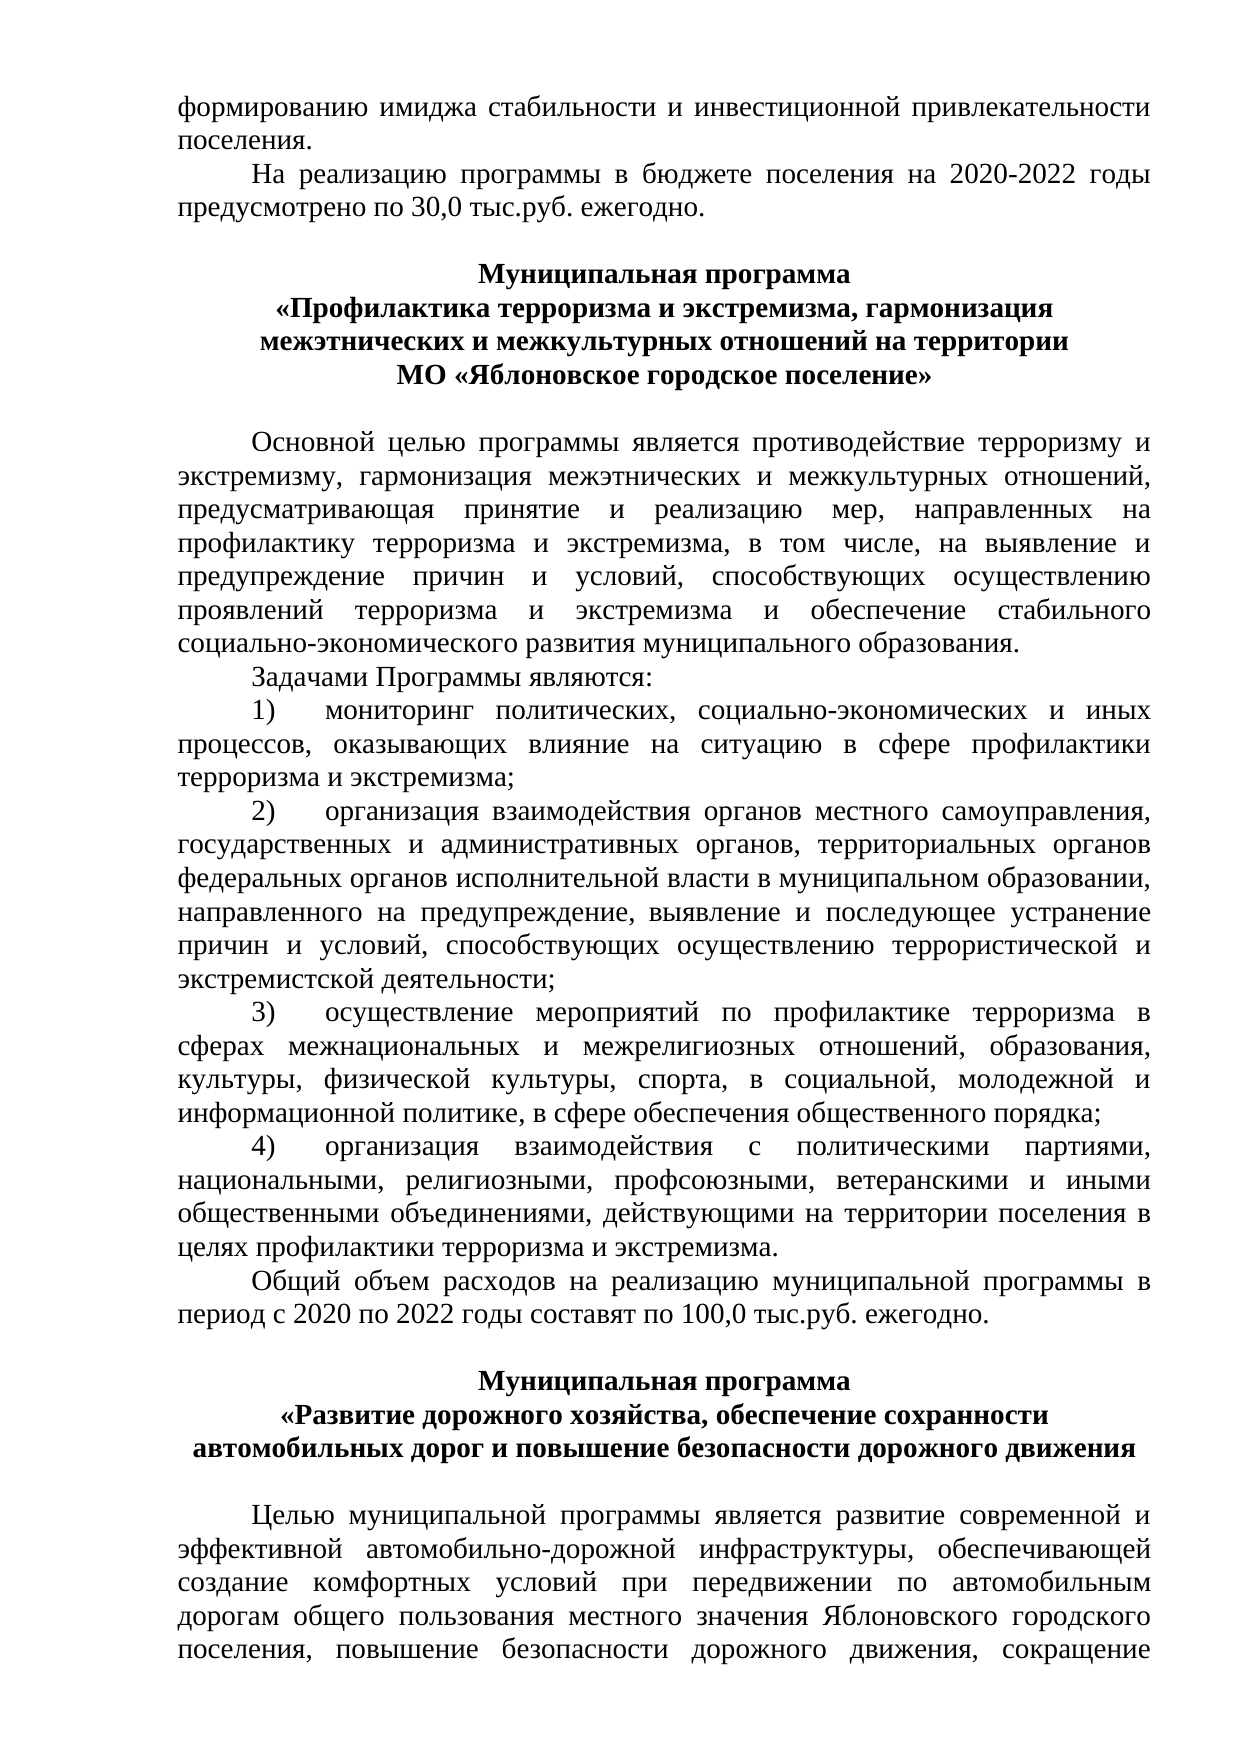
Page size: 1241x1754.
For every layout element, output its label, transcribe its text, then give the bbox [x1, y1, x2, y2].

text Общий объем расходов на реализацию муниципальной программы в период с 2020 по 2022 годы составят по 100,0 тыс.руб. ежегодно. [177, 1263, 1152, 1330]
text Муниципальная программа [133, 256, 1152, 290]
text межэтнических и межкультурных отношений на территории [133, 323, 1152, 357]
text 4) организация взаимодействия с политическими партиями, национальными, религиозными, профсоюзными, ветеранскими и иными общественными объединениями, действующими на территории поселения в целях профилактики терроризма и экстремизма. [177, 1128, 1152, 1263]
text 2) организация взаимодействия органов местного самоуправления, государственных и административных органов, территориальных органов федеральных органов исполнительной власти в муниципальном образовании, направленного на предупреждение, выявление и последующее устранение причин и условий, способствующих осуществлению террористической и экстремистской деятельности; [177, 793, 1152, 994]
text автомобильных дорог и повышение безопасности дорожного движения [133, 1430, 1152, 1464]
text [177, 1497, 1152, 1665]
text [177, 89, 1152, 156]
text На реализацию программы в бюджете поселения на 2020-2022 годы предусмотрено по 30,0 тыс.руб. ежегодно. [177, 156, 1152, 223]
text Задачами Программы являются: [177, 659, 1152, 692]
text 1) мониторинг политических, социально-экономических и иных процессов, оказывающих влияние на ситуацию в сфере профилактики терроризма и экстремизма; [177, 692, 1152, 793]
text МО «Яблоновское городское поселение» [133, 357, 1152, 391]
text 3) осуществление мероприятий по профилактике терроризма в сферах межнациональных и межрелигиозных отношений, образования, культуры, физической культуры, спорта, в социальной, молодежной и информационной политике, в сфере обеспечения общественного порядка; [177, 994, 1152, 1128]
text Муниципальная программа [133, 1363, 1152, 1397]
text Основной целью программы является противодействие терроризму и экстремизму, гармонизация межэтнических и межкультурных отношений, предусматривающая принятие и реализацию мер, направленных на профилактику терроризма и экстремизма, в том числе, на выявление и предупреждение причин и условий, способствующих осуществлению проявлений терроризма и экстремизма и обеспечение стабильного социально-экономического развития муниципального образования. [177, 424, 1152, 659]
text «Развитие дорожного хозяйства, обеспечение сохранности [133, 1397, 1152, 1430]
text «Профилактика терроризма и экстремизма, гармонизация [133, 290, 1152, 323]
